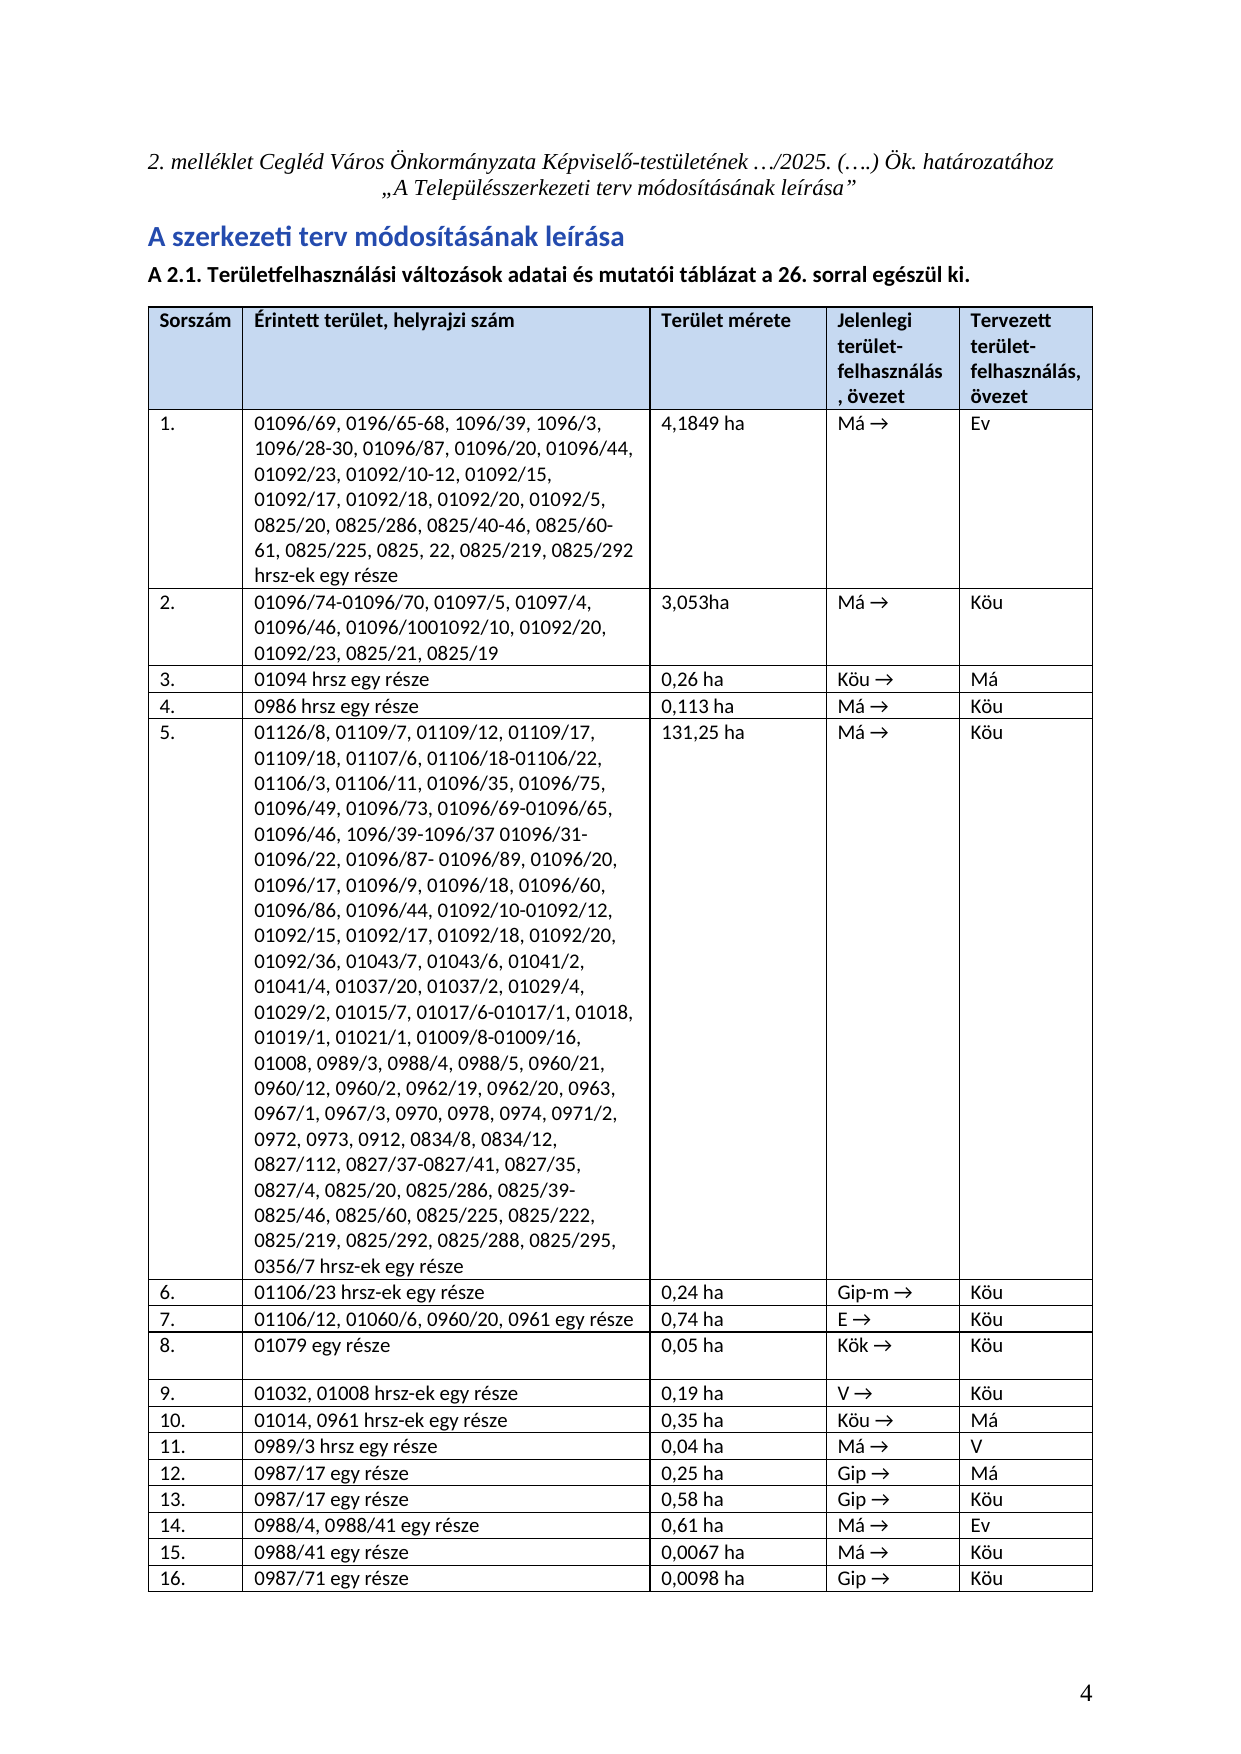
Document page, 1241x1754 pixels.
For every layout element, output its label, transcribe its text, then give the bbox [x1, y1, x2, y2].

table_cell Köu [960, 1566, 1092, 1591]
table_cell 16. [149, 1566, 242, 1591]
table_cell Má → [827, 1539, 959, 1564]
table_cell V [960, 1433, 1092, 1459]
table_cell 0987/17 egy része [243, 1486, 649, 1512]
table_cell Köu [960, 1333, 1092, 1379]
table_cell 0,58 ha [651, 1486, 826, 1512]
table_cell 01096/74-01096/70, 01097/5, 01097/4, 01096/46, 01096/1001092/10, 01092/20, 01092/23, 0825/21, 0825/19 [243, 589, 649, 665]
table_header Sorszám [149, 308, 242, 409]
table_cell Köu → [827, 1407, 959, 1432]
table_cell 0,0067 ha [651, 1539, 826, 1564]
table_cell 0,0098 ha [651, 1566, 826, 1591]
table_cell 0,26 ha [651, 666, 826, 692]
table_cell 2. [149, 589, 242, 665]
table_cell Köu [960, 1306, 1092, 1331]
table_cell Köu [960, 693, 1092, 718]
text A 2.1. Területfelhasználási változások adatai és mutatói táblázat a 26. sorral egészül ki. [148, 260, 1093, 288]
table_cell 8. [149, 1333, 242, 1379]
table_cell V → [827, 1380, 959, 1406]
table_cell E → [827, 1306, 959, 1331]
table_cell 11. [149, 1433, 242, 1459]
table_cell Má [960, 1460, 1092, 1485]
table_cell 0,25 ha [651, 1460, 826, 1485]
table_cell 0987/17 egy része [243, 1460, 649, 1485]
table_cell Köu [960, 1280, 1092, 1305]
table_cell Kök → [827, 1333, 959, 1379]
table_cell 10. [149, 1407, 242, 1432]
table_cell 0988/4, 0988/41 egy része [243, 1513, 649, 1538]
table_cell 0989/3 hrsz egy része [243, 1433, 649, 1459]
table_cell 4. [149, 693, 242, 718]
table_cell Gip → [827, 1460, 959, 1485]
table_cell 14. [149, 1513, 242, 1538]
table_cell Má → [827, 719, 959, 1278]
table_header Terület mérete [651, 308, 826, 409]
table_cell 01094 hrsz egy része [243, 666, 649, 692]
table_cell 12. [149, 1460, 242, 1485]
table_cell Má [960, 1407, 1092, 1432]
table_cell 01096/69, 0196/65-68, 1096/39, 1096/3, 1096/28-30, 01096/87, 01096/20, 01096/44, 01092/23, 01092/10-12, 01092/15, 01092/17, 01092/18, 01092/20, 01092/5, 0825/20, 0825/286, 0825/40-46, 0825/60-61, 0825/225, 0825, 22, 0825/219, 0825/292 hrsz-ek egy része [243, 410, 649, 588]
table_cell 0,113 ha [651, 693, 826, 718]
table_header Tervezett terület-felhasználás, övezet [960, 308, 1092, 409]
table_cell 01014, 0961 hrsz-ek egy része [243, 1407, 649, 1432]
table_cell 6. [149, 1280, 242, 1305]
table_cell Köu [960, 1539, 1092, 1564]
table_cell 0,04 ha [651, 1433, 826, 1459]
table_cell Má → [827, 1433, 959, 1459]
table_cell 0988/41 egy része [243, 1539, 649, 1564]
table_cell Ev [960, 410, 1092, 588]
table_cell 7. [149, 1306, 242, 1331]
table_cell 4,1849 ha [651, 410, 826, 588]
table_cell 5. [149, 719, 242, 1278]
table_cell 01126/8, 01109/7, 01109/12, 01109/17, 01109/18, 01107/6, 01106/18-01106/22, 01106/3, 01106/11, 01096/35, 01096/75, 01096/49, 01096/73, 01096/69-01096/65, 01096/46, 1096/39-1096/37 01096/31-01096/22, 01096/87- 01096/89, 01096/20, 01096/17, 01096/9, 01096/18, 01096/60, 01096/86, 01096/44, 01092/10-01092/12, 01092/15, 01092/17, 01092/18, 01092/20, 01092/36, 01043/7, 01043/6, 01041/2, 01041/4, 01037/20, 01037/2, 01029/4, 01029/2, 01015/7, 01017/6-01017/1, 01018, 01019/1, 01021/1, 01009/8-01009/16, 01008, 0989/3, 0988/4, 0988/5, 0960/21, 0960/12, 0960/2, 0962/19, 0962/20, 0963, 0967/1, 0967/3, 0970, 0978, 0974, 0971/2, 0972, 0973, 0912, 0834/8, 0834/12, 0827/112, 0827/37-0827/41, 0827/35, 0827/4, 0825/20, 0825/286, 0825/39-0825/46, 0825/60, 0825/225, 0825/222, 0825/219, 0825/292, 0825/288, 0825/295, 0356/7 hrsz-ek egy része [243, 719, 649, 1278]
table_cell 01079 egy része [243, 1333, 649, 1379]
table_cell 13. [149, 1486, 242, 1512]
table_cell Köu [960, 589, 1092, 665]
table_cell Má → [827, 693, 959, 718]
text A szerkezeti terv módosításának leírása [148, 218, 1093, 253]
table_cell 01106/23 hrsz-ek egy része [243, 1280, 649, 1305]
table_cell 0,24 ha [651, 1280, 826, 1305]
table_cell 15. [149, 1539, 242, 1564]
table_cell Má → [827, 410, 959, 588]
table_cell 3,053ha [651, 589, 826, 665]
table_cell Gip → [827, 1486, 959, 1512]
table_header Jelenlegi terület-felhasználás, övezet [827, 308, 959, 409]
table_cell 0,35 ha [651, 1407, 826, 1432]
table_cell Má → [827, 589, 959, 665]
table_cell Má [960, 666, 1092, 692]
table_cell Köu [960, 719, 1092, 1278]
table_cell 01106/12, 01060/6, 0960/20, 0961 egy része [243, 1306, 649, 1331]
table_cell 0,19 ha [651, 1380, 826, 1406]
table_cell Köu [960, 1380, 1092, 1406]
text 2. melléklet Cegléd Város Önkormányzata Képviselő-testületének …/2025. (….) Ök. határozatához [148, 148, 1093, 174]
table_cell 0,05 ha [651, 1333, 826, 1379]
table_cell Köu [960, 1486, 1092, 1512]
table_cell 0,61 ha [651, 1513, 826, 1538]
table_cell 9. [149, 1380, 242, 1406]
table_cell Ev [960, 1513, 1092, 1538]
text „A Településszerkezeti terv módosításának leírása” [148, 174, 1093, 200]
table_cell 0986 hrsz egy része [243, 693, 649, 718]
table_cell 0,74 ha [651, 1306, 826, 1331]
table_cell Má → [827, 1513, 959, 1538]
table_cell Gip-m → [827, 1280, 959, 1305]
table_header Érintett terület, helyrajzi szám [243, 308, 649, 409]
table_cell 3. [149, 666, 242, 692]
table_cell 0987/71 egy része [243, 1566, 649, 1591]
table_cell 1. [149, 410, 242, 588]
table_cell 01032, 01008 hrsz-ek egy része [243, 1380, 649, 1406]
table_cell Köu → [827, 666, 959, 692]
table_cell 131,25 ha [651, 719, 826, 1278]
table_cell Gip → [827, 1566, 959, 1591]
